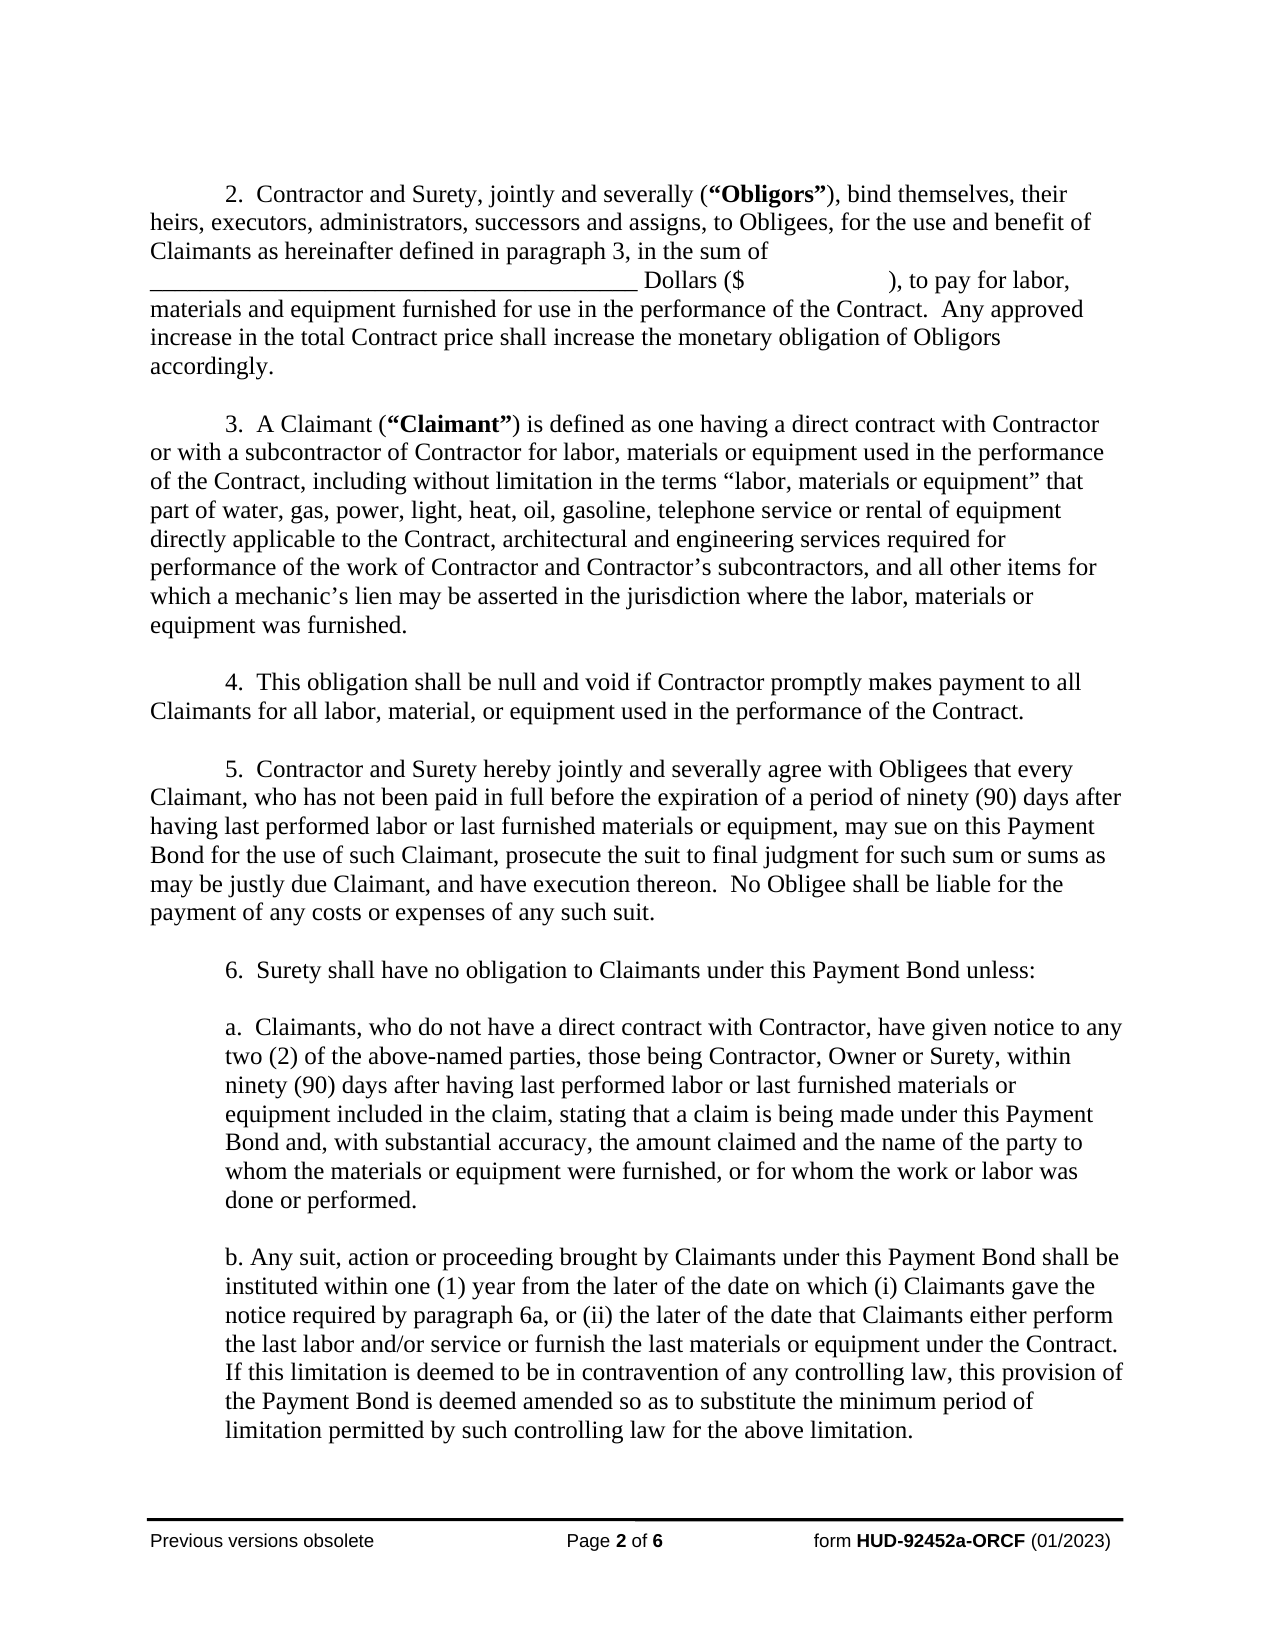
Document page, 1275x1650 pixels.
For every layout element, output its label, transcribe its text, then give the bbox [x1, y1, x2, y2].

text 4. This obligation shall be null and void if Contractor promptly makes payment to all Claimants for all labor, material, or equipment used in the performance of the Contract. [150, 667, 1125, 725]
text 3. A Claimant (“Claimant”) is defined as one having a direct contract with Contractor or with a subcontractor of Contractor for labor, materials or equipment used in the performance of the Contract, including without limitation in the terms “labor, materials or equipment” that part of water, gas, power, light, heat, oil, gasoline, telephone service or rental of equipment directly applicable to the Contract, architectural and engineering services required for performance of the work of Contractor and Contractor’s subcontractors, and all other items for which a mechanic’s lien may be asserted in the jurisdiction where the labor, materials or equipment was furnished. [150, 409, 1125, 639]
text 6. Surety shall have no obligation to Claimants under this Payment Bond unless: [150, 955, 1125, 984]
text a. Claimants, who do not have a direct contract with Contractor, have given notice to any two (2) of the above-named parties, those being Contractor, Owner or Surety, within ninety (90) days after having last performed labor or last furnished materials or equipment included in the claim, stating that a claim is being made under this Payment Bond and, with substantial accuracy, the amount claimed and the name of the party to whom the materials or equipment were furnished, or for whom the work or labor was done or performed. [225, 1012, 1125, 1214]
text b. Any suit, action or proceeding brought by Claimants under this Payment Bond shall be instituted within one (1) year from the later of the date on which (i) Claimants gave the notice required by paragraph 6a, or (ii) the later of the date that Claimants either perform the last labor and/or service or furnish the last materials or equipment under the Contract. If this limitation is deemed to be in contravention of any controlling law, this provision of the Payment Bond is deemed amended so as to substitute the minimum period of limitation permitted by such controlling law for the above limitation. [225, 1242, 1125, 1444]
text 5. Contractor and Surety hereby jointly and severally agree with Obligees that every Claimant, who has not been paid in full before the expiration of a period of ninety (90) days after having last performed labor or last furnished materials or equipment, may sue on this Payment Bond for the use of such Claimant, prosecute the suit to final judgment for such sum or sums as may be justly due Claimant, and have execution thereon. No Obligee shall be liable for the payment of any costs or expenses of any such suit. [150, 754, 1125, 926]
text 2. Contractor and Surety, jointly and severally (“Obligors”), bind themselves, their heirs, executors, administrators, successors and assigns, to Obligees, for the use and benefit of Claimants as hereinafter defined in paragraph 3, in the sum of _______________________________________ Dollars ($ ), to pay for labor, materials and equipment furnished for use in the performance of the Contract. Any approved increase in the total Contract price shall increase the monetary obligation of Obligors accordingly. [150, 179, 1125, 380]
